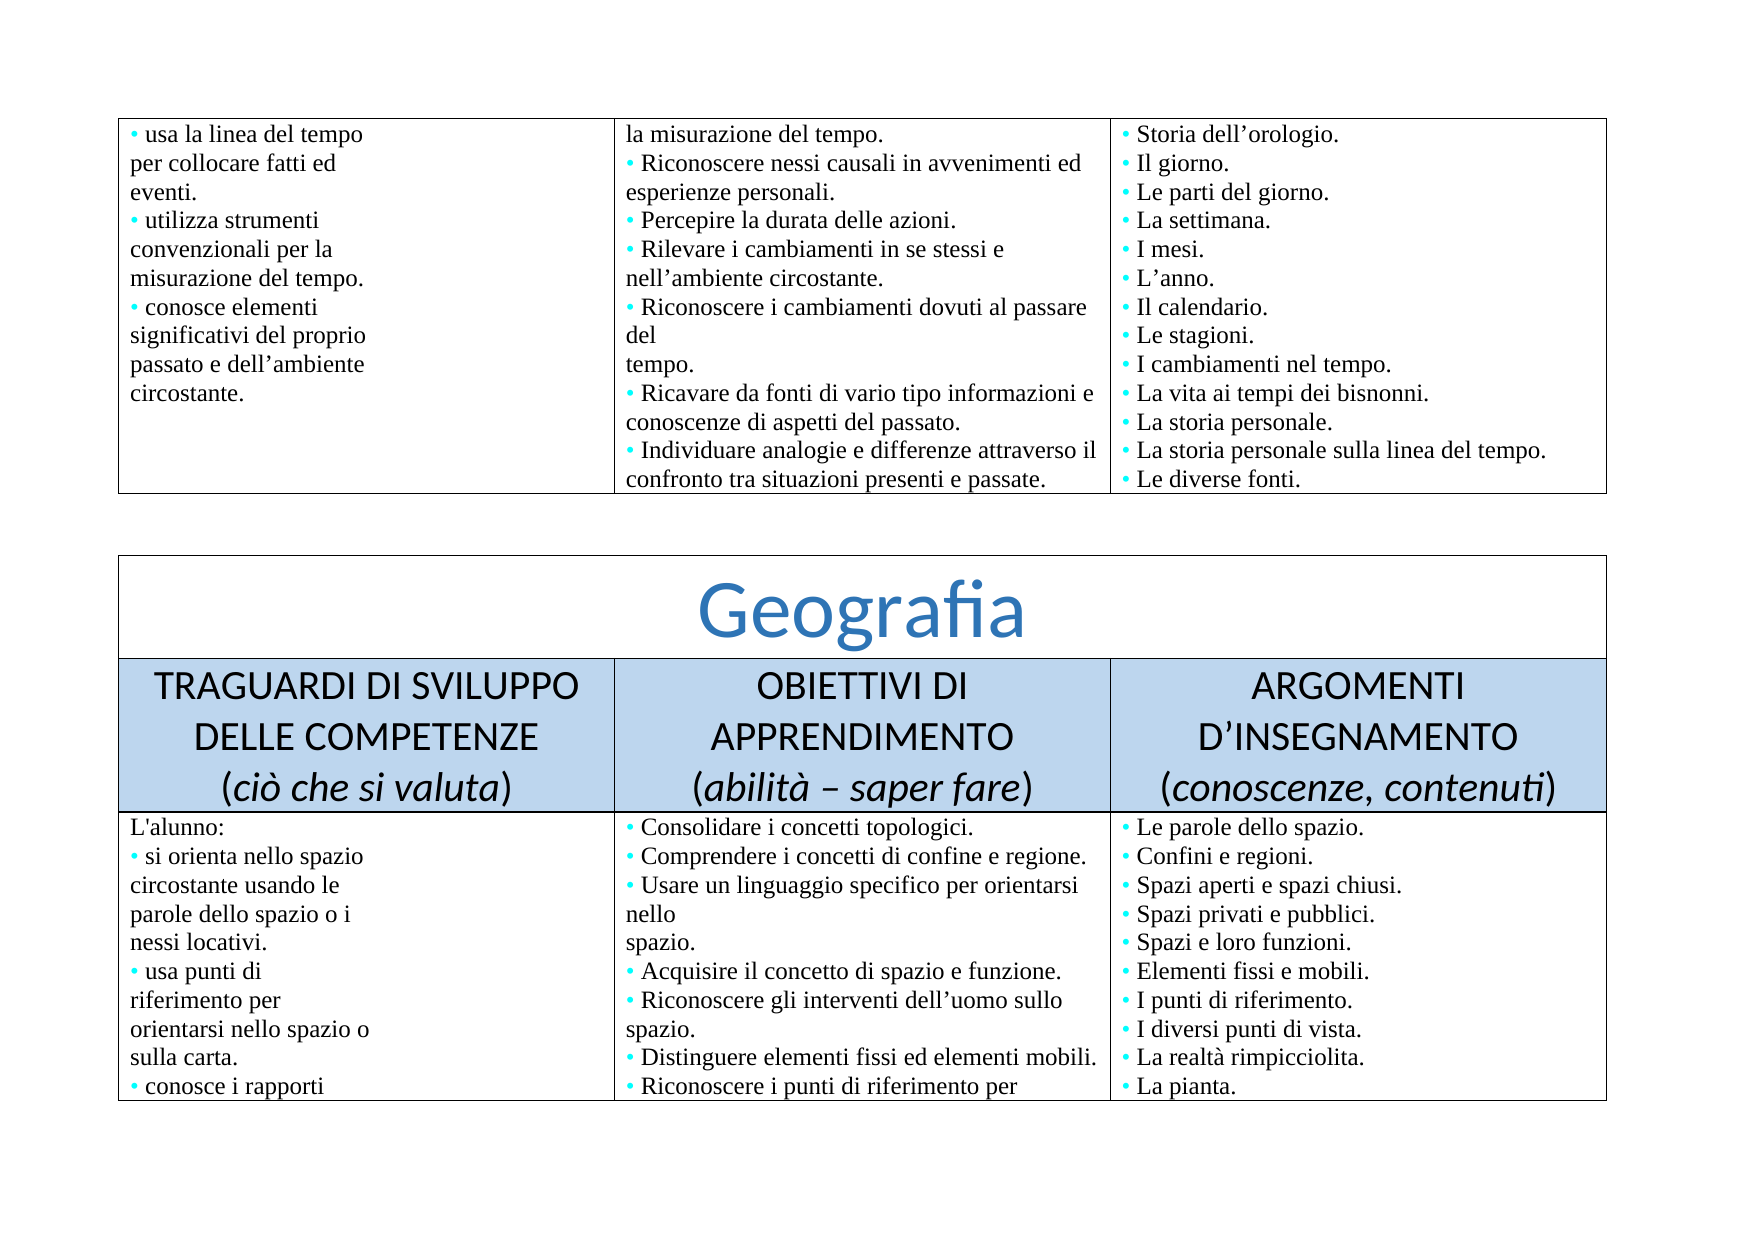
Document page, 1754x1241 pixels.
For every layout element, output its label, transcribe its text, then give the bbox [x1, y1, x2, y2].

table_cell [1111, 119, 1606, 493]
table_cell ARGOMENTI D’INSEGNAMENTO (conoscenze, contenuti) [1111, 659, 1606, 811]
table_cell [119, 813, 614, 1100]
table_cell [615, 813, 1110, 1100]
table_cell TRAGUARDI DI SVILUPPO DELLE COMPETENZE (ciò che si valuta) [119, 659, 614, 811]
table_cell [615, 119, 1110, 493]
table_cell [119, 119, 614, 493]
table_header Geografia [119, 556, 1606, 658]
table_cell OBIETTIVI DI APPRENDIMENTO (abilità – saper fare) [615, 659, 1110, 811]
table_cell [1111, 813, 1606, 1100]
